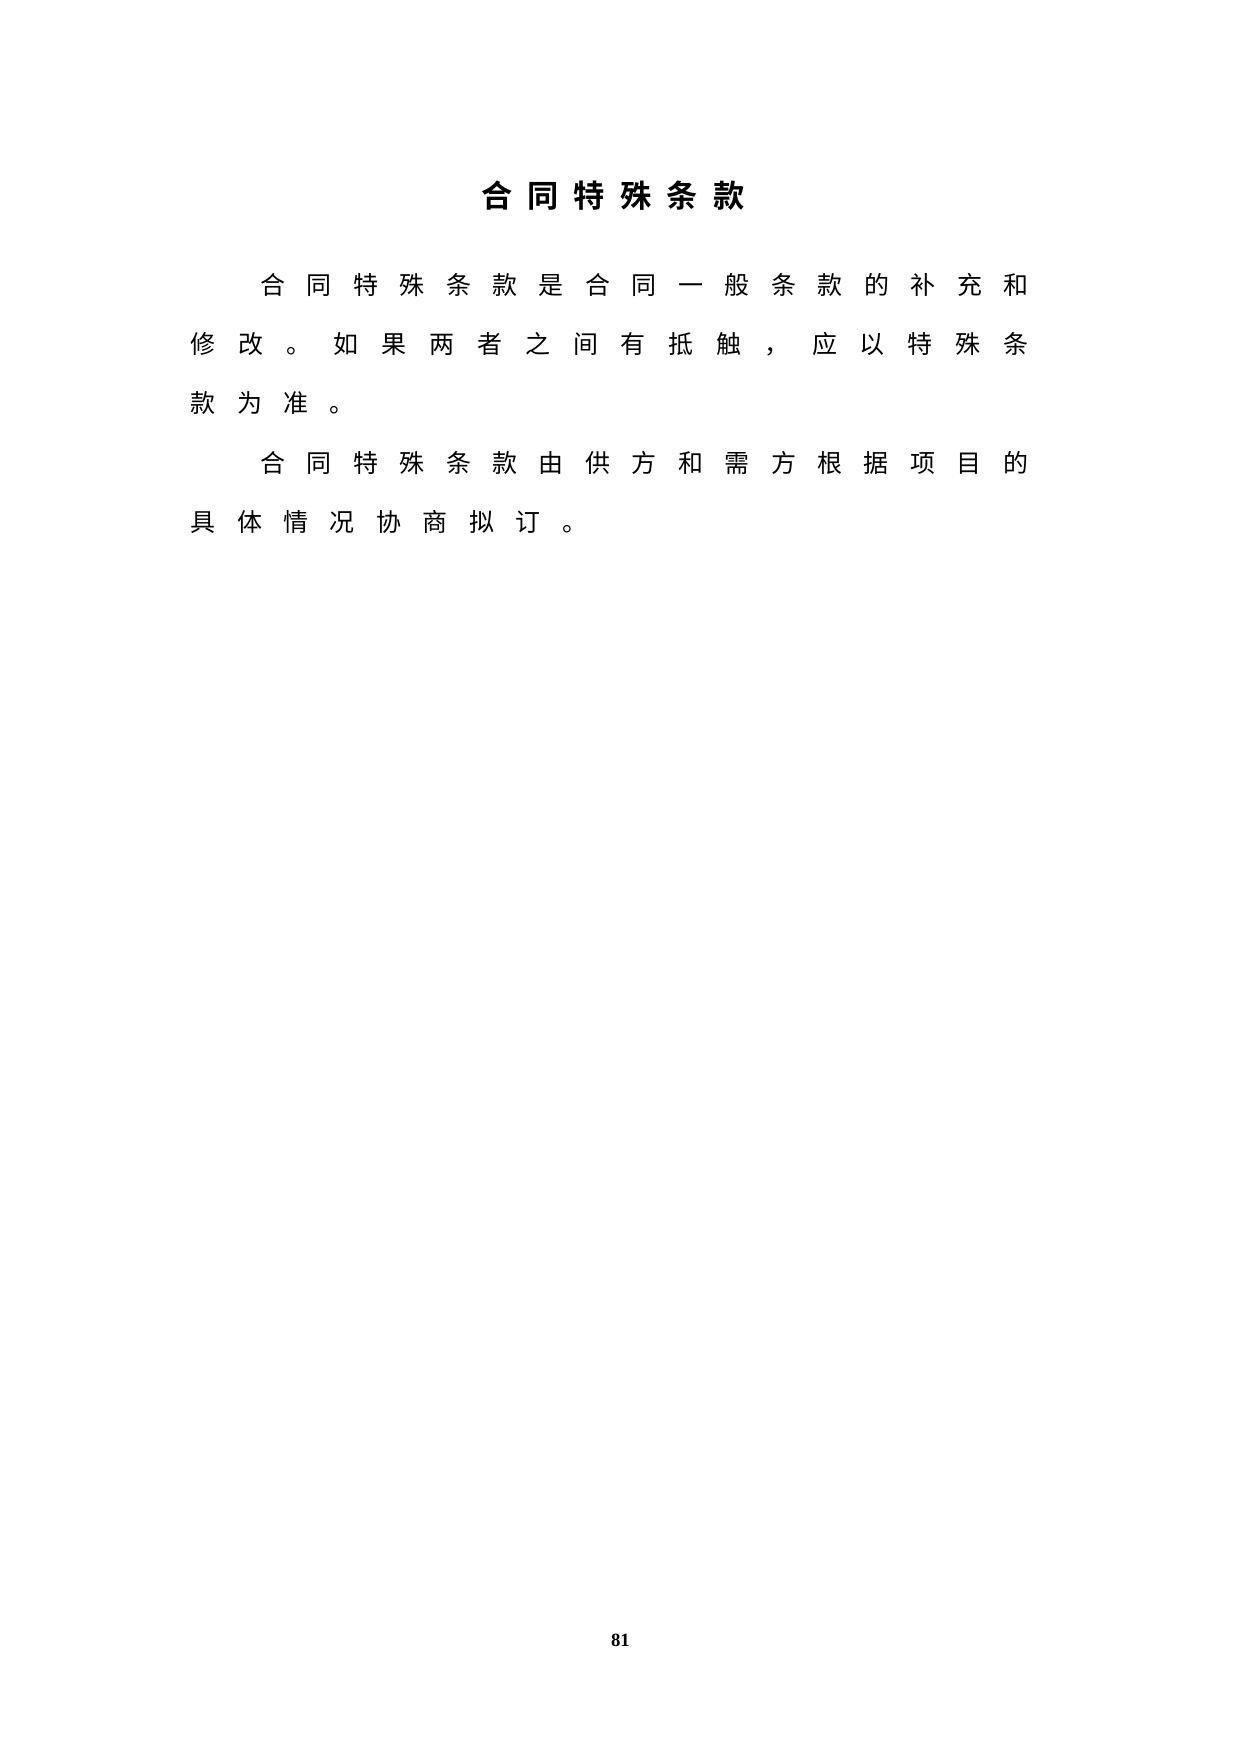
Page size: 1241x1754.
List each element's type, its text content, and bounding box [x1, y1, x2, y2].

text 合同特殊条款由供方和需方根据项目的具体情况协商拟订。 [190, 432, 1050, 550]
text 合同特殊条款是合同一般条款的补充和修改。如果两者之间有抵触，应以特殊条款为准。 [190, 253, 1050, 432]
text 合同特殊条款 [190, 164, 1050, 224]
